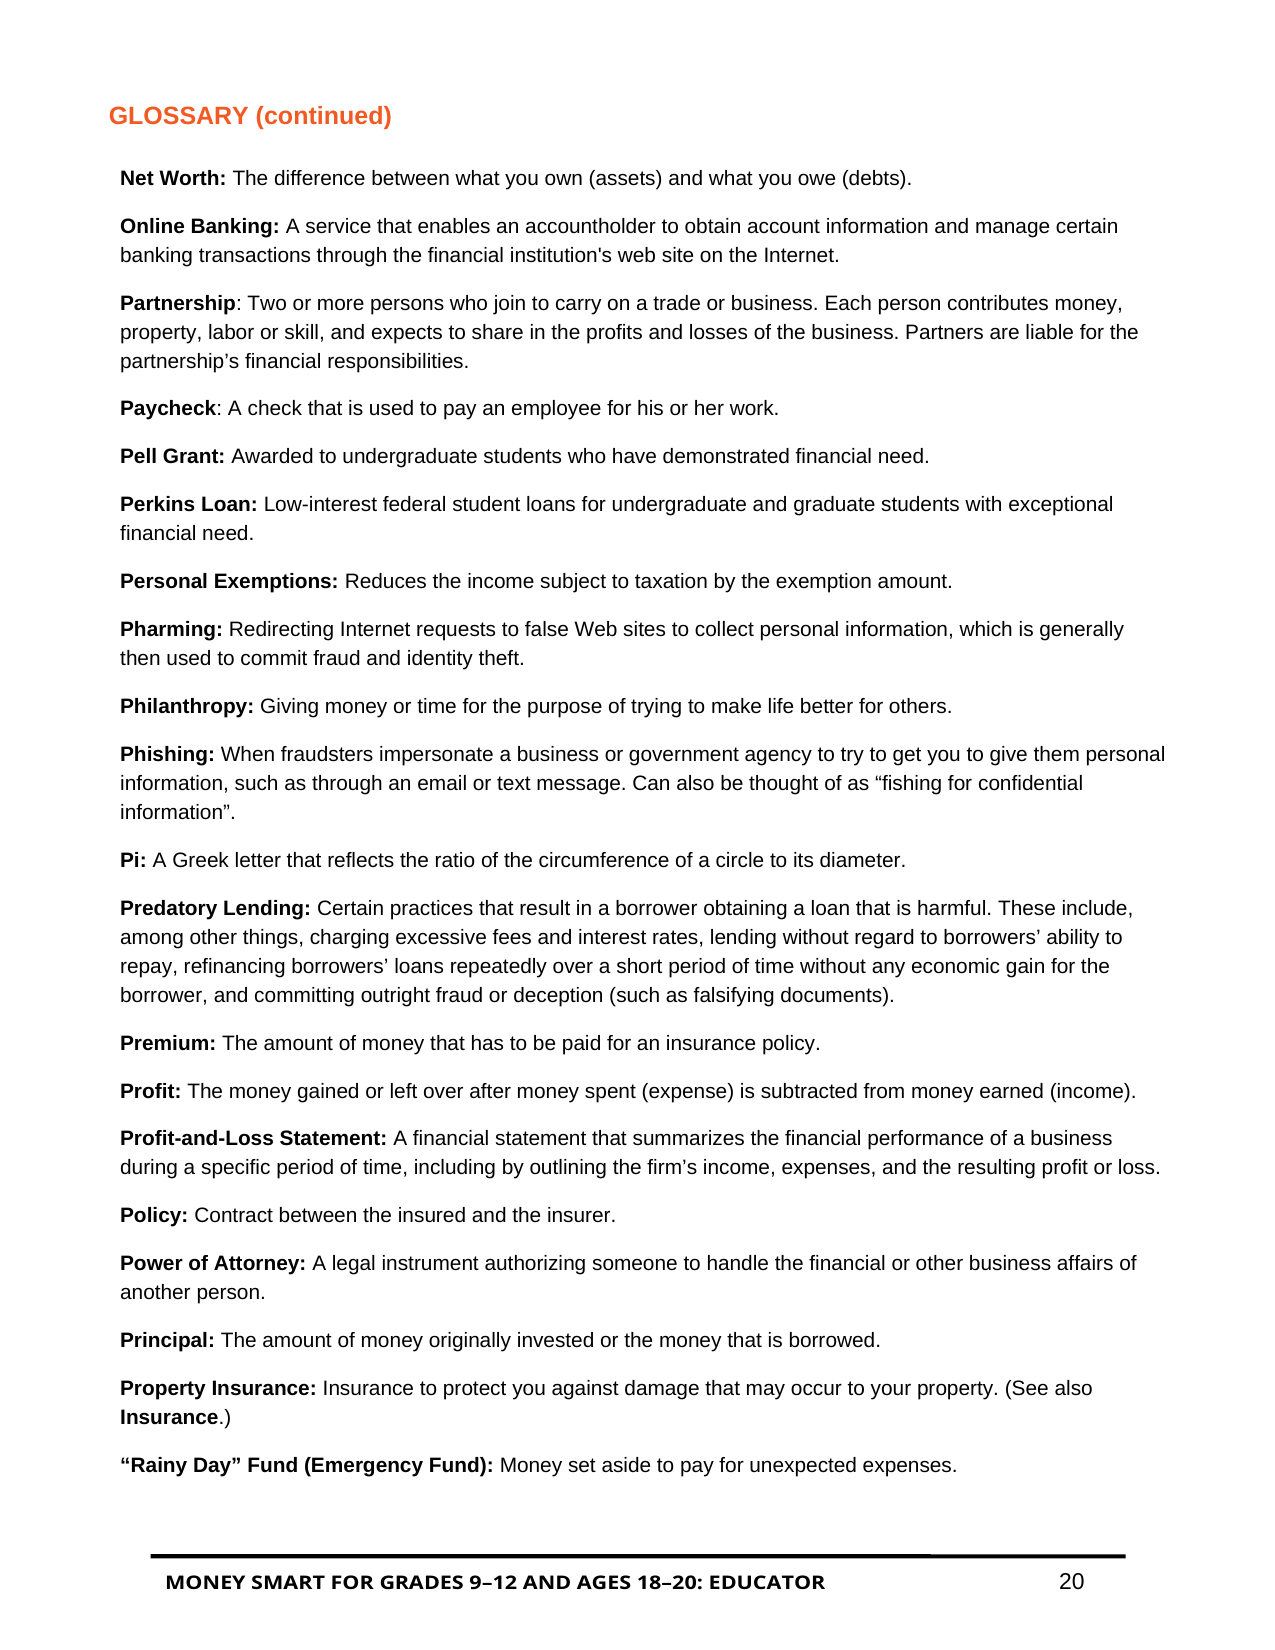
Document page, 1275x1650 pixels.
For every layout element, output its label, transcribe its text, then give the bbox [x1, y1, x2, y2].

text Partnership: Two or more persons who join to carry on a trade or business. Each person contributes money, property, labor or skill, and expects to share in the profits and losses of the business. Partners are liable for the partnership’s financial responsibilities. [120, 291, 1169, 373]
text Profit: The money gained or left over after money spent (expense) is subtracted from money earned (income). [120, 1078, 1169, 1102]
text Online Banking: A service that enables an accountholder to obtain account information and manage certain banking transactions through the financial institution's web site on the Internet. [120, 214, 1169, 267]
text Paycheck: A check that is used to pay an employee for his or her work. [120, 396, 1169, 420]
text Pharming: Redirecting Internet requests to false Web sites to collect personal information, which is generally then used to commit fraud and identity theft. [120, 617, 1127, 670]
text Principal: The amount of money originally invested or the money that is borrowed. [120, 1328, 1169, 1352]
text Net Worth: The difference between what you own (assets) and what you owe (debts). [120, 166, 1169, 190]
text Philanthropy: Giving money or time for the purpose of trying to make life better for others. [120, 694, 1169, 718]
text “Rainy Day” Fund (Emergency Fund): Money set aside to pay for unexpected expenses. [120, 1452, 1169, 1476]
subtitle Insurance.) [120, 1404, 1169, 1428]
text Power of Attorney: A legal instrument authorizing someone to handle the financial or other business affairs of another person. [120, 1251, 1169, 1304]
text Predatory Lending: Certain practices that result in a borrower obtaining a loan that is harmful. These include, among other things, charging excessive fees and interest rates, lending without regard to borrowers’ ability to repay, refinancing borrowers’ loans repeatedly over a short period of time without any economic gain for the borrower, and committing outright fraud or deception (such as falsifying documents). [120, 896, 1169, 1007]
text Pell Grant: Awarded to undergraduate students who have demonstrated financial need. [120, 444, 1169, 468]
text Property Insurance: Insurance to protect you against damage that may occur to your property. (See also [120, 1375, 1169, 1399]
text Phishing: When fraudsters impersonate a business or government agency to try to get you to give them personal information, such as through an email or text message. Can also be thought of as “fishing for confidential information”. [120, 742, 1177, 824]
text Perkins Loan: Low-interest federal student loans for undergraduate and graduate students with exceptional financial need. [120, 492, 1117, 545]
text Pi: A Greek letter that reflects the ratio of the circumference of a circle to its diameter. [120, 848, 1169, 872]
text Premium: The amount of money that has to be paid for an insurance policy. [120, 1031, 1169, 1054]
text Policy: Contract between the insured and the insurer. [120, 1203, 1169, 1227]
text Personal Exemptions: Reduces the income subject to taxation by the exemption amount. [120, 569, 1169, 593]
text Profit-and-Loss Statement: A financial statement that summarizes the financial performance of a business during a specific period of time, including by outlining the firm’s income, expenses, and the resulting profit or loss. [120, 1126, 1164, 1179]
